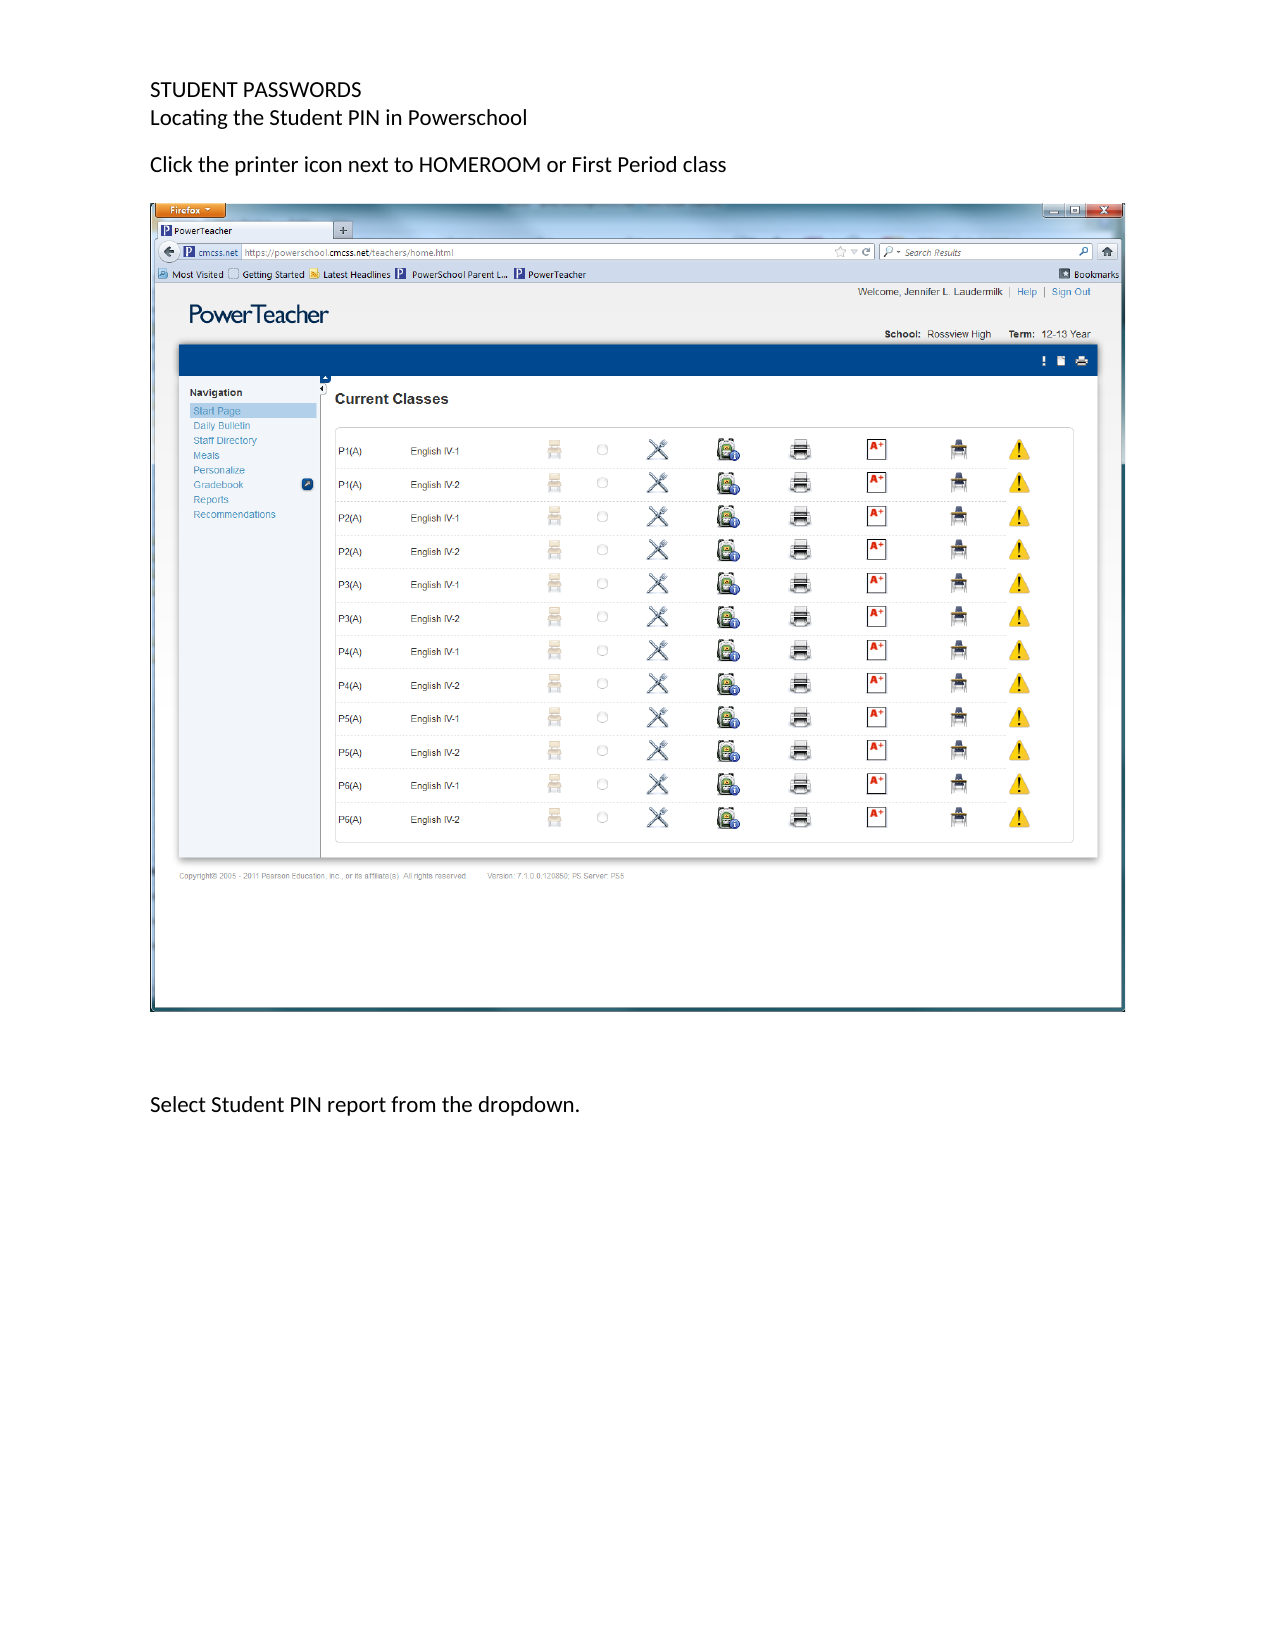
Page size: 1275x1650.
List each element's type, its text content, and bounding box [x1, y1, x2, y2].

text Select Student PIN report from the dropdown. [150, 1090, 1125, 1118]
text Click the printer icon next to HOMEROOM or First Period class [150, 150, 1125, 178]
picture [150, 203, 1125, 1012]
